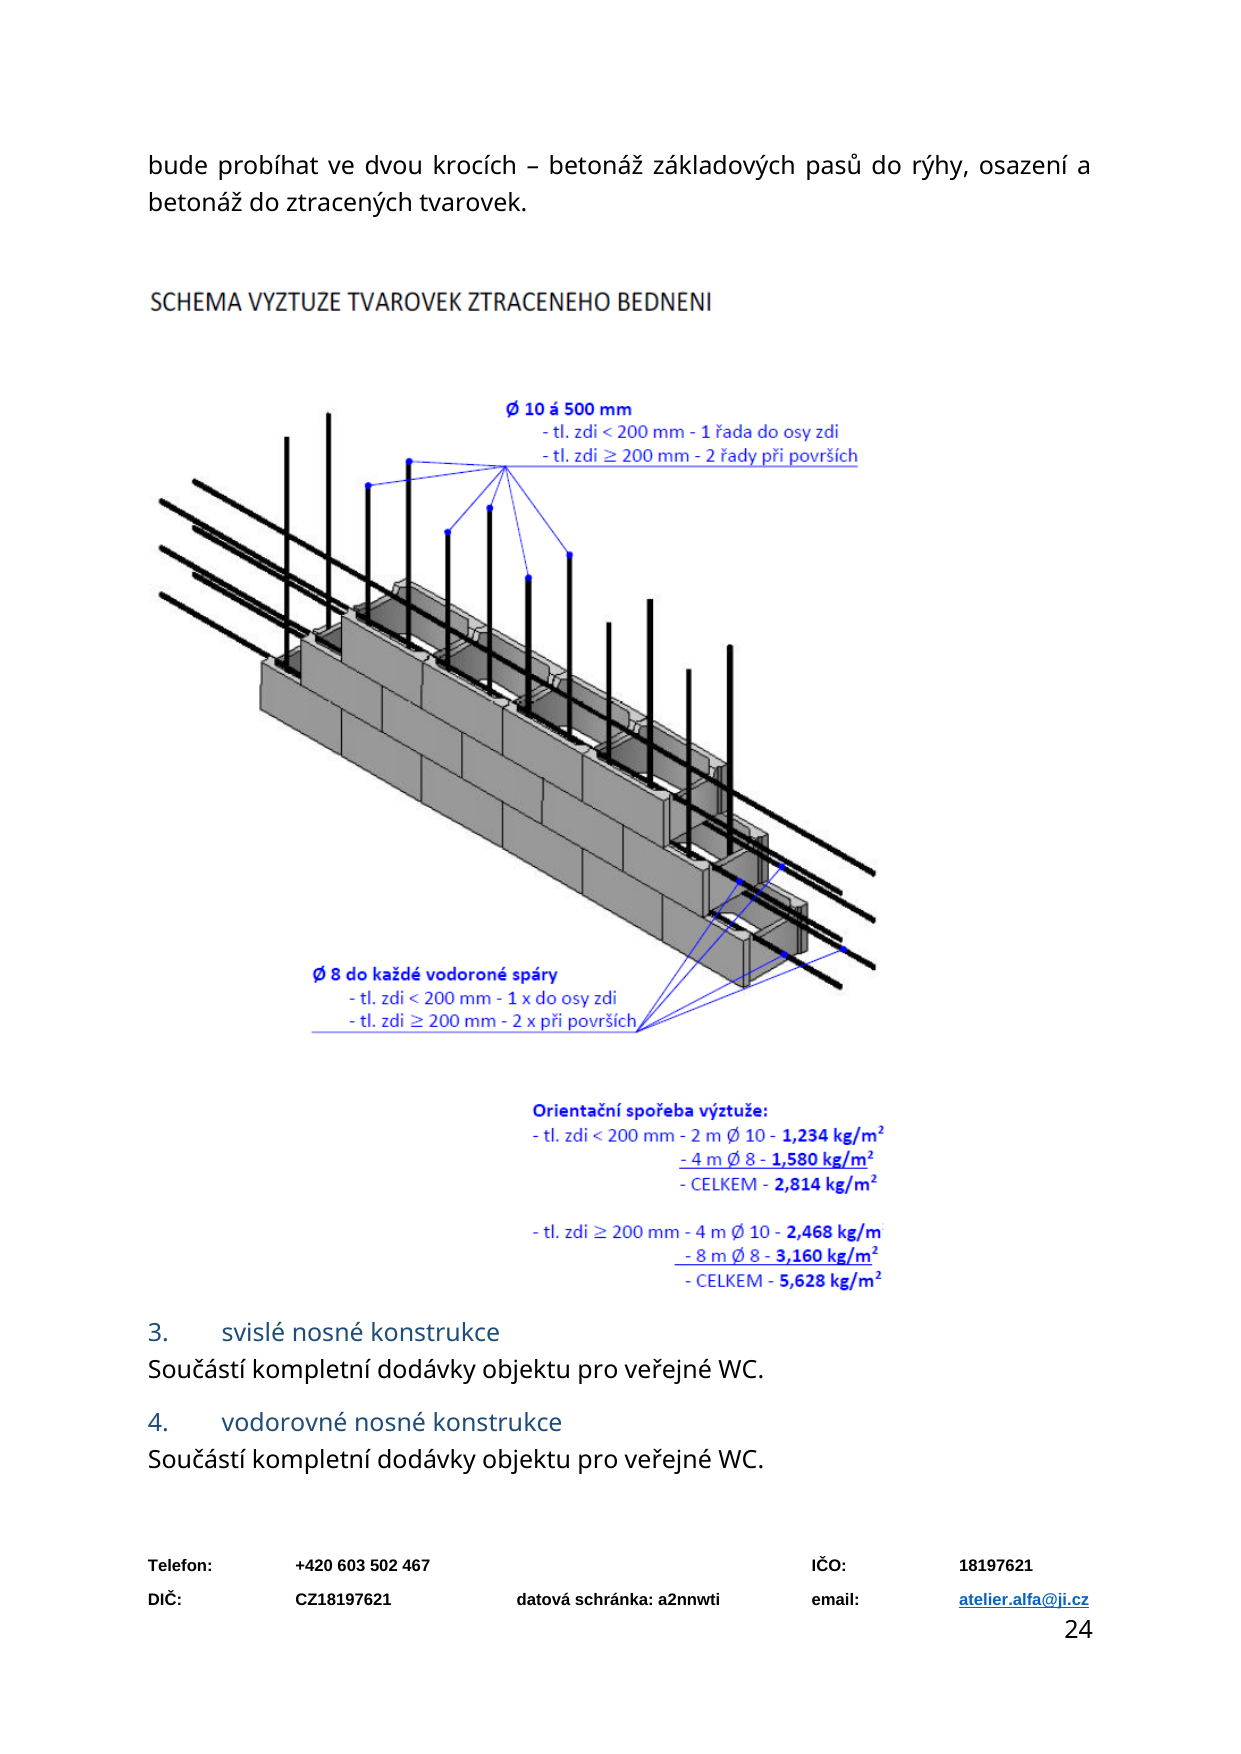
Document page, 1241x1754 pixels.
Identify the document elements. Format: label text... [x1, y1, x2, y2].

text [148, 148, 1093, 218]
picture [147, 291, 896, 1296]
text Součástí kompletní dodávky objektu pro veřejné WC. [148, 1442, 1093, 1476]
subtitle svislé nosné konstrukce [148, 1314, 1093, 1349]
subtitle vodorovné nosné konstrukce [148, 1405, 1093, 1439]
text Součástí kompletní dodávky objektu pro veřejné WC. [148, 1351, 1093, 1385]
